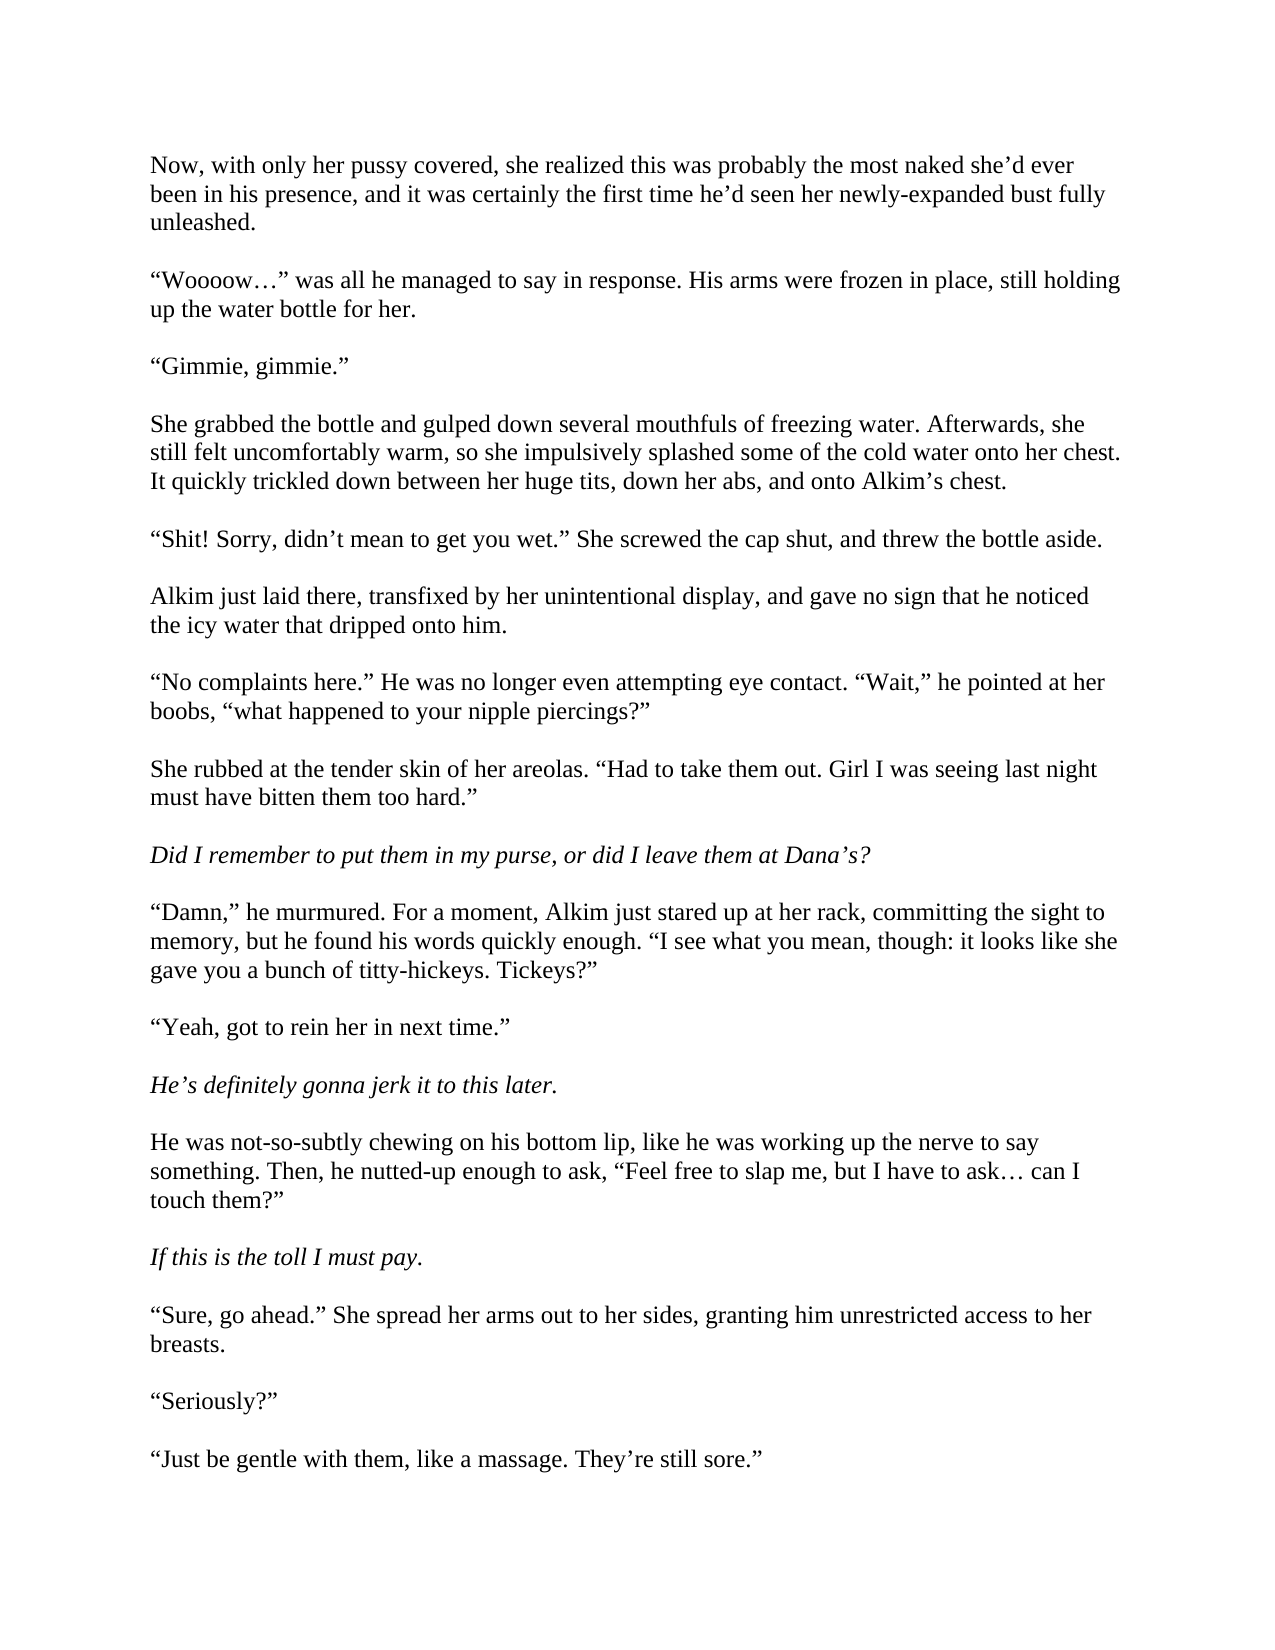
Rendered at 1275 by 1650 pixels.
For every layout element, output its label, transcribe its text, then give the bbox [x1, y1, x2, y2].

text “Yeah, got to rein her in next time.” [150, 1012, 1125, 1041]
text He’s definitely gonna jerk it to this later. [150, 1070, 1125, 1099]
text “Just be gentle with them, like a massage. They’re still sore.” [150, 1444, 1125, 1472]
text “Gimmie, gimmie.” [150, 351, 1125, 380]
text Alkim just laid there, transfixed by her unintentional display, and gave no sign that he noticed the icy water that dripped onto him. [150, 581, 1125, 639]
text “Seriously?” [150, 1386, 1125, 1415]
text “Sure, go ahead.” She spread her arms out to her sides, granting him unrestricted access to her breasts. [150, 1300, 1125, 1357]
text “Woooow…” was all he managed to say in response. His arms were frozen in place, still holding up the water bottle for her. [150, 265, 1125, 322]
text Now, with only her pussy covered, she realized this was probably the most naked she’d ever been in his presence, and it was certainly the first time he’d seen her newly-expanded bust fully unleashed. [150, 150, 1125, 236]
text “Damn,” he murmured. For a moment, Alkim just stared up at her rack, committing the sight to memory, but he found his words quickly enough. “I see what you mean, though: it looks like she gave you a bunch of titty-hickeys. Tickeys?” [150, 897, 1125, 984]
text He was not-so-subtly chewing on his bottom lip, like he was working up the nerve to say something. Then, he nutted-up enough to ask, “Feel free to slap me, but I have to ask… can I touch them?” [150, 1127, 1125, 1214]
text Did I remember to put them in my purse, or did I leave them at Dana’s? [150, 840, 1125, 869]
text “No complaints here.” He was no longer even attempting eye contact. “Wait,” he pointed at her boobs, “what happened to your nipple piercings?” [150, 667, 1125, 725]
text “Shit! Sorry, didn’t mean to get you wet.” She screwed the cap shut, and threw the bottle aside. [150, 524, 1125, 552]
text She grabbed the bottle and gulped down several mouthfuls of freezing water. Afterwards, she still felt uncomfortably warm, so she impulsively splashed some of the cold water onto her chest. It quickly trickled down between her huge tits, down her abs, and onto Alkim’s chest. [150, 409, 1125, 495]
text If this is the toll I must pay. [150, 1242, 1125, 1271]
text She rubbed at the tender skin of her areolas. “Had to take them out. Girl I was seeing last night must have bitten them too hard.” [150, 754, 1125, 811]
